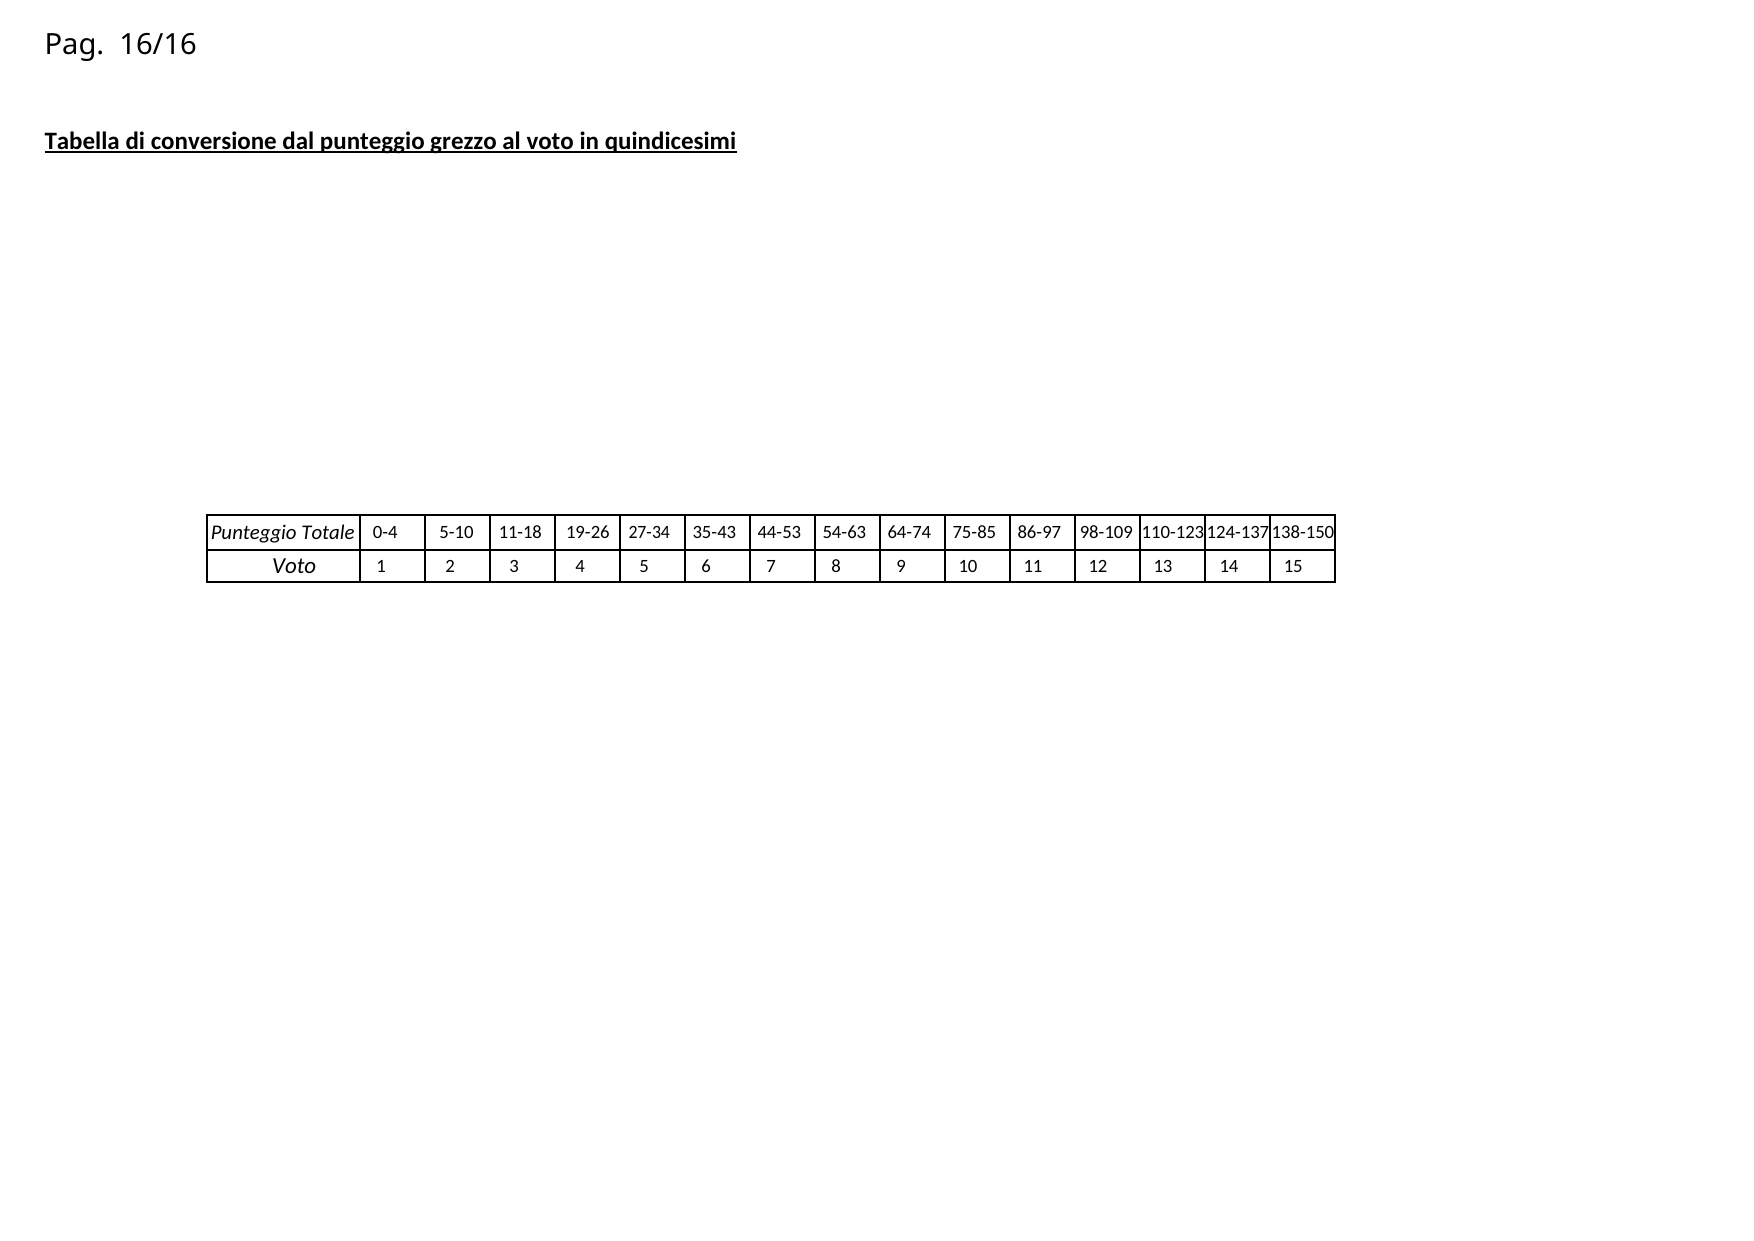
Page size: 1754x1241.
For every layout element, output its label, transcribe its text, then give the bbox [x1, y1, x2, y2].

table_cell 5 [621, 551, 684, 581]
table_cell 14 [1206, 551, 1269, 581]
table_cell Voto [208, 551, 359, 581]
table_cell 12 [1076, 551, 1139, 581]
table_header 27-34 [621, 516, 684, 548]
table_cell 1 [361, 551, 424, 581]
table_cell 13 [1141, 551, 1204, 581]
table_header 98-109 [1076, 516, 1139, 548]
table_cell 7 [751, 551, 814, 581]
table_header 110-123 [1141, 516, 1204, 548]
table_header 54-63 [816, 516, 879, 548]
table_header 11-18 [491, 516, 554, 548]
table_header 44-53 [751, 516, 814, 548]
table_header 86-97 [1011, 516, 1074, 548]
table_header 0-4 [361, 516, 424, 548]
table_header 138-150 [1271, 516, 1334, 548]
table_cell 6 [686, 551, 749, 581]
table_header 5-10 [426, 516, 489, 548]
table_header Punteggio Totale [208, 516, 359, 548]
table_header 75-85 [946, 516, 1009, 548]
text Tabella di conversione dal punteggio grezzo al voto in quindicesimi [44, 125, 1729, 156]
table_header 64-74 [881, 516, 944, 548]
table_cell 4 [556, 551, 619, 581]
table_header 124-137 [1206, 516, 1269, 548]
table_cell 11 [1011, 551, 1074, 581]
table_cell 9 [881, 551, 944, 581]
table_header 19-26 [556, 516, 619, 548]
table_cell 8 [816, 551, 879, 581]
table_cell 2 [426, 551, 489, 581]
table_cell 15 [1271, 551, 1334, 581]
table_header 35-43 [686, 516, 749, 548]
table_cell 10 [946, 551, 1009, 581]
table_cell 3 [491, 551, 554, 581]
